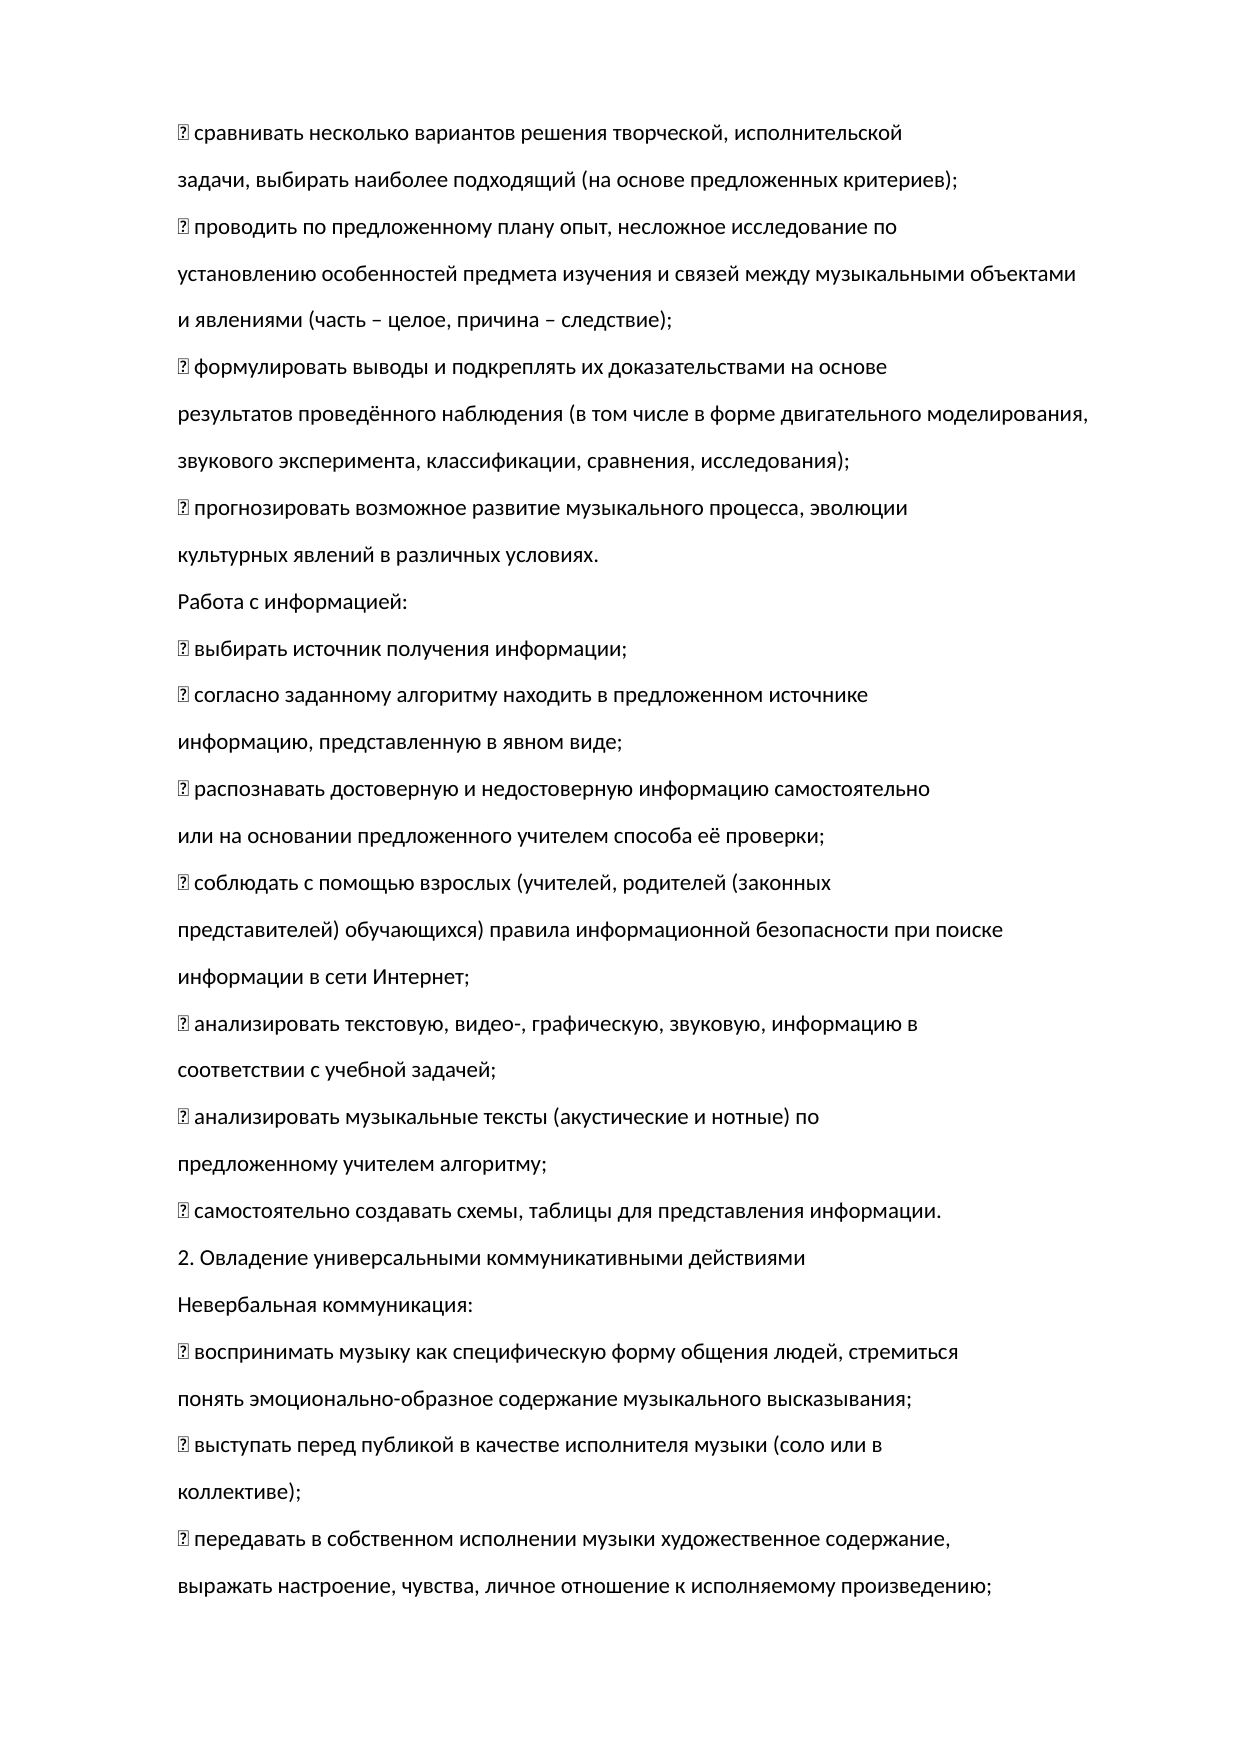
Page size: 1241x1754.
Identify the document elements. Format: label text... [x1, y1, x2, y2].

text  воспринимать музыку как специфическую форму общения людей, стремиться [177, 1337, 1152, 1365]
text  передавать в собственном исполнении музыки художественное содержание, [177, 1524, 1152, 1552]
text культурных явлений в различных условиях. [177, 540, 1152, 568]
text или на основании предложенного учителем способа её проверки; [177, 821, 1152, 849]
text  выбирать источник получения информации; [177, 634, 1152, 662]
text  самостоятельно создавать схемы, таблицы для представления информации. [177, 1196, 1152, 1224]
text  сравнивать несколько вариантов решения творческой, исполнительской [177, 118, 1152, 146]
text  формулировать выводы и подкреплять их доказательствами на основе [177, 352, 1152, 381]
text  соблюдать с помощью взрослых (учителей, родителей (законных [177, 868, 1152, 896]
text коллективе); [177, 1477, 1152, 1506]
text Невербальная коммуникация: [177, 1290, 1152, 1318]
text  распознавать достоверную и недостоверную информацию самостоятельно [177, 774, 1152, 802]
text задачи, выбирать наиболее подходящий (на основе предложенных критериев); [177, 165, 1152, 193]
text  прогнозировать возможное развитие музыкального процесса, эволюции [177, 493, 1152, 521]
text информации в сети Интернет; [177, 962, 1152, 990]
text  анализировать музыкальные тексты (акустические и нотные) по [177, 1102, 1152, 1131]
text  согласно заданному алгоритму находить в предложенном источнике [177, 681, 1152, 709]
text Работа с информацией: [177, 587, 1152, 615]
text  анализировать текстовую, видео-, графическую, звуковую, информацию в [177, 1009, 1152, 1037]
text представителей) обучающихся) правила информационной безопасности при поиске [177, 915, 1152, 943]
text предложенному учителем алгоритму; [177, 1149, 1152, 1177]
text  проводить по предложенному плану опыт, несложное исследование по [177, 212, 1152, 240]
text информацию, представленную в явном виде; [177, 727, 1152, 756]
text  выступать перед публикой в качестве исполнителя музыки (соло или в [177, 1431, 1152, 1459]
text звукового эксперимента, классификации, сравнения, исследования); [177, 446, 1152, 474]
text результатов проведённого наблюдения (в том числе в форме двигательного моделирования, [177, 399, 1152, 427]
text и явлениями (часть – целое, причина – следствие); [177, 306, 1152, 334]
text 2. Овладение универсальными коммуникативными действиями [177, 1243, 1152, 1271]
text выражать настроение, чувства, личное отношение к исполняемому произведению; [177, 1571, 1152, 1599]
text соответствии с учебной задачей; [177, 1056, 1152, 1084]
text установлению особенностей предмета изучения и связей между музыкальными объектами [177, 259, 1152, 287]
text понять эмоционально-образное содержание музыкального высказывания; [177, 1384, 1152, 1412]
